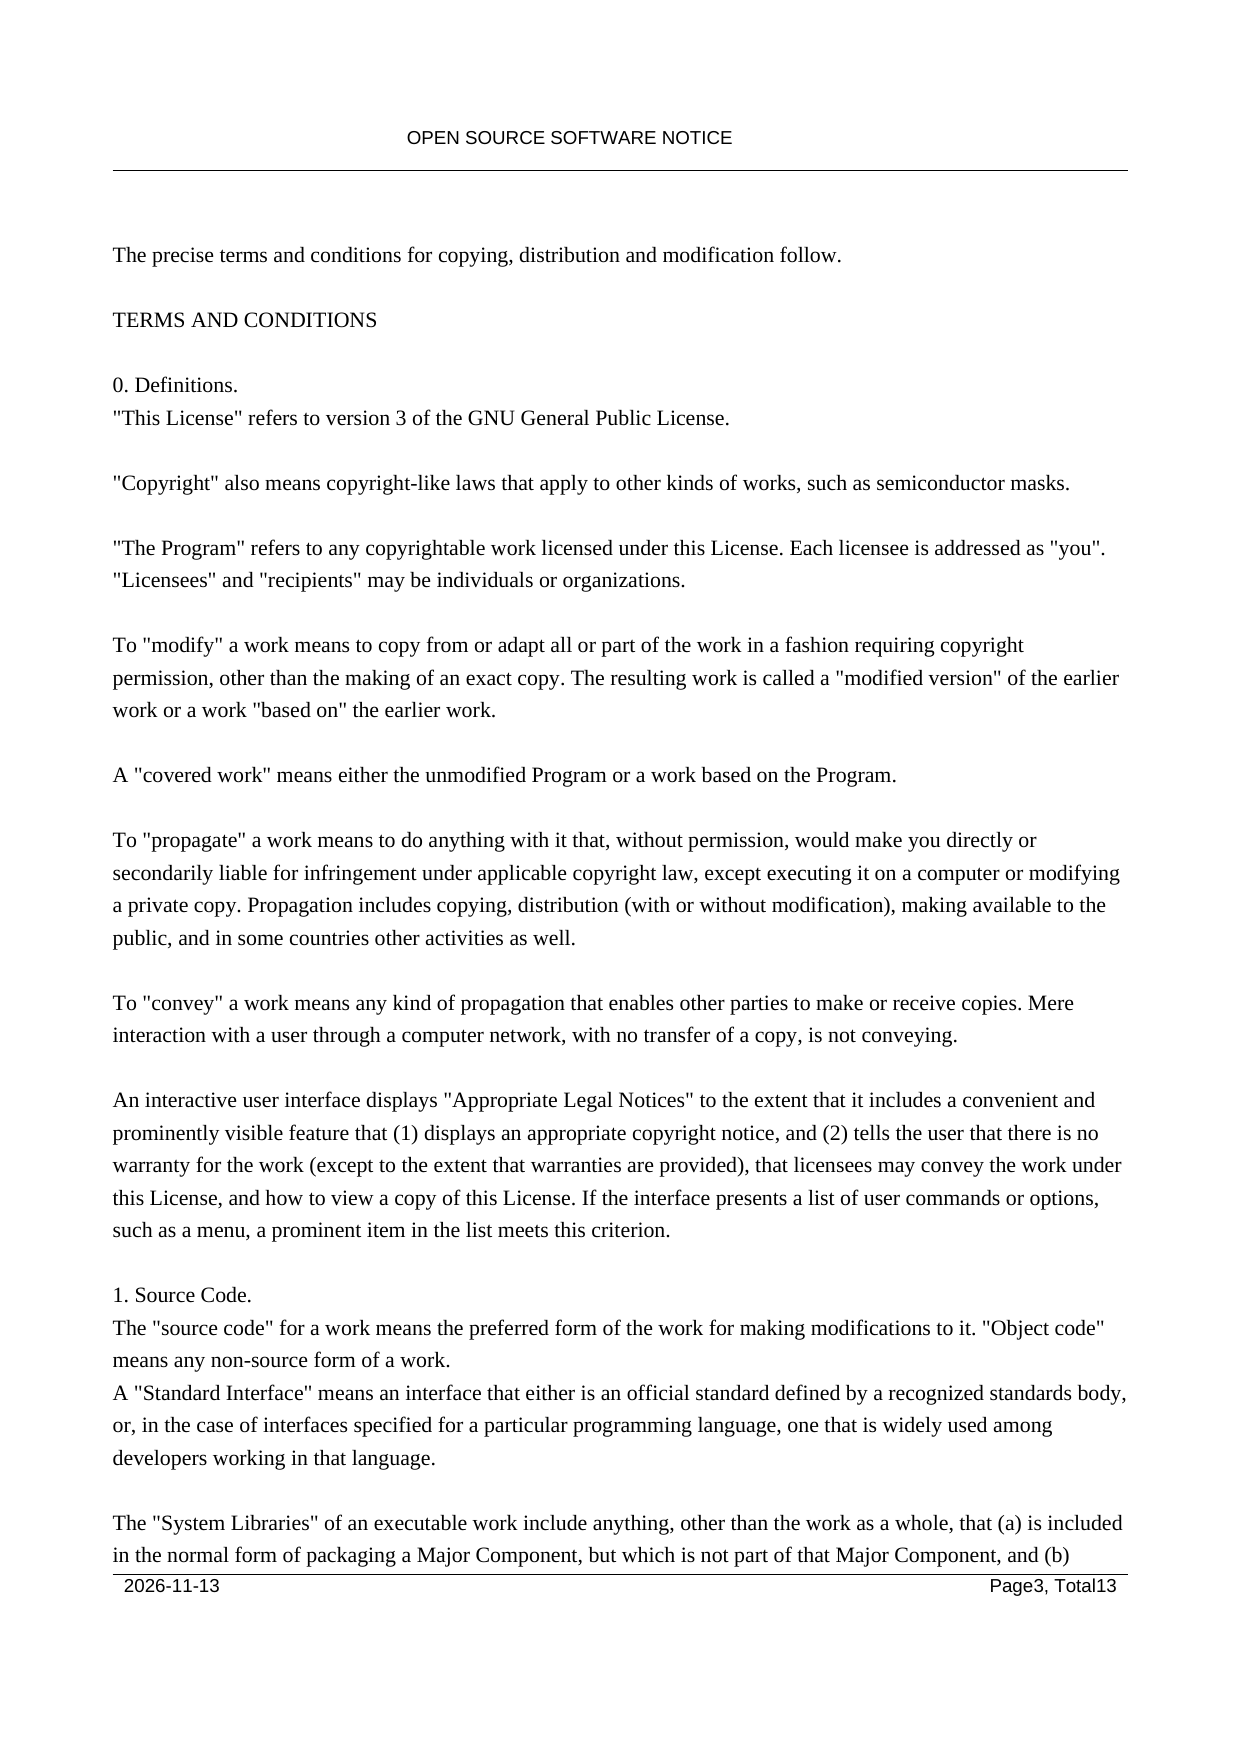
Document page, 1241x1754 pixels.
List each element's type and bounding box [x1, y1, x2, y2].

text [112, 206, 1128, 1571]
